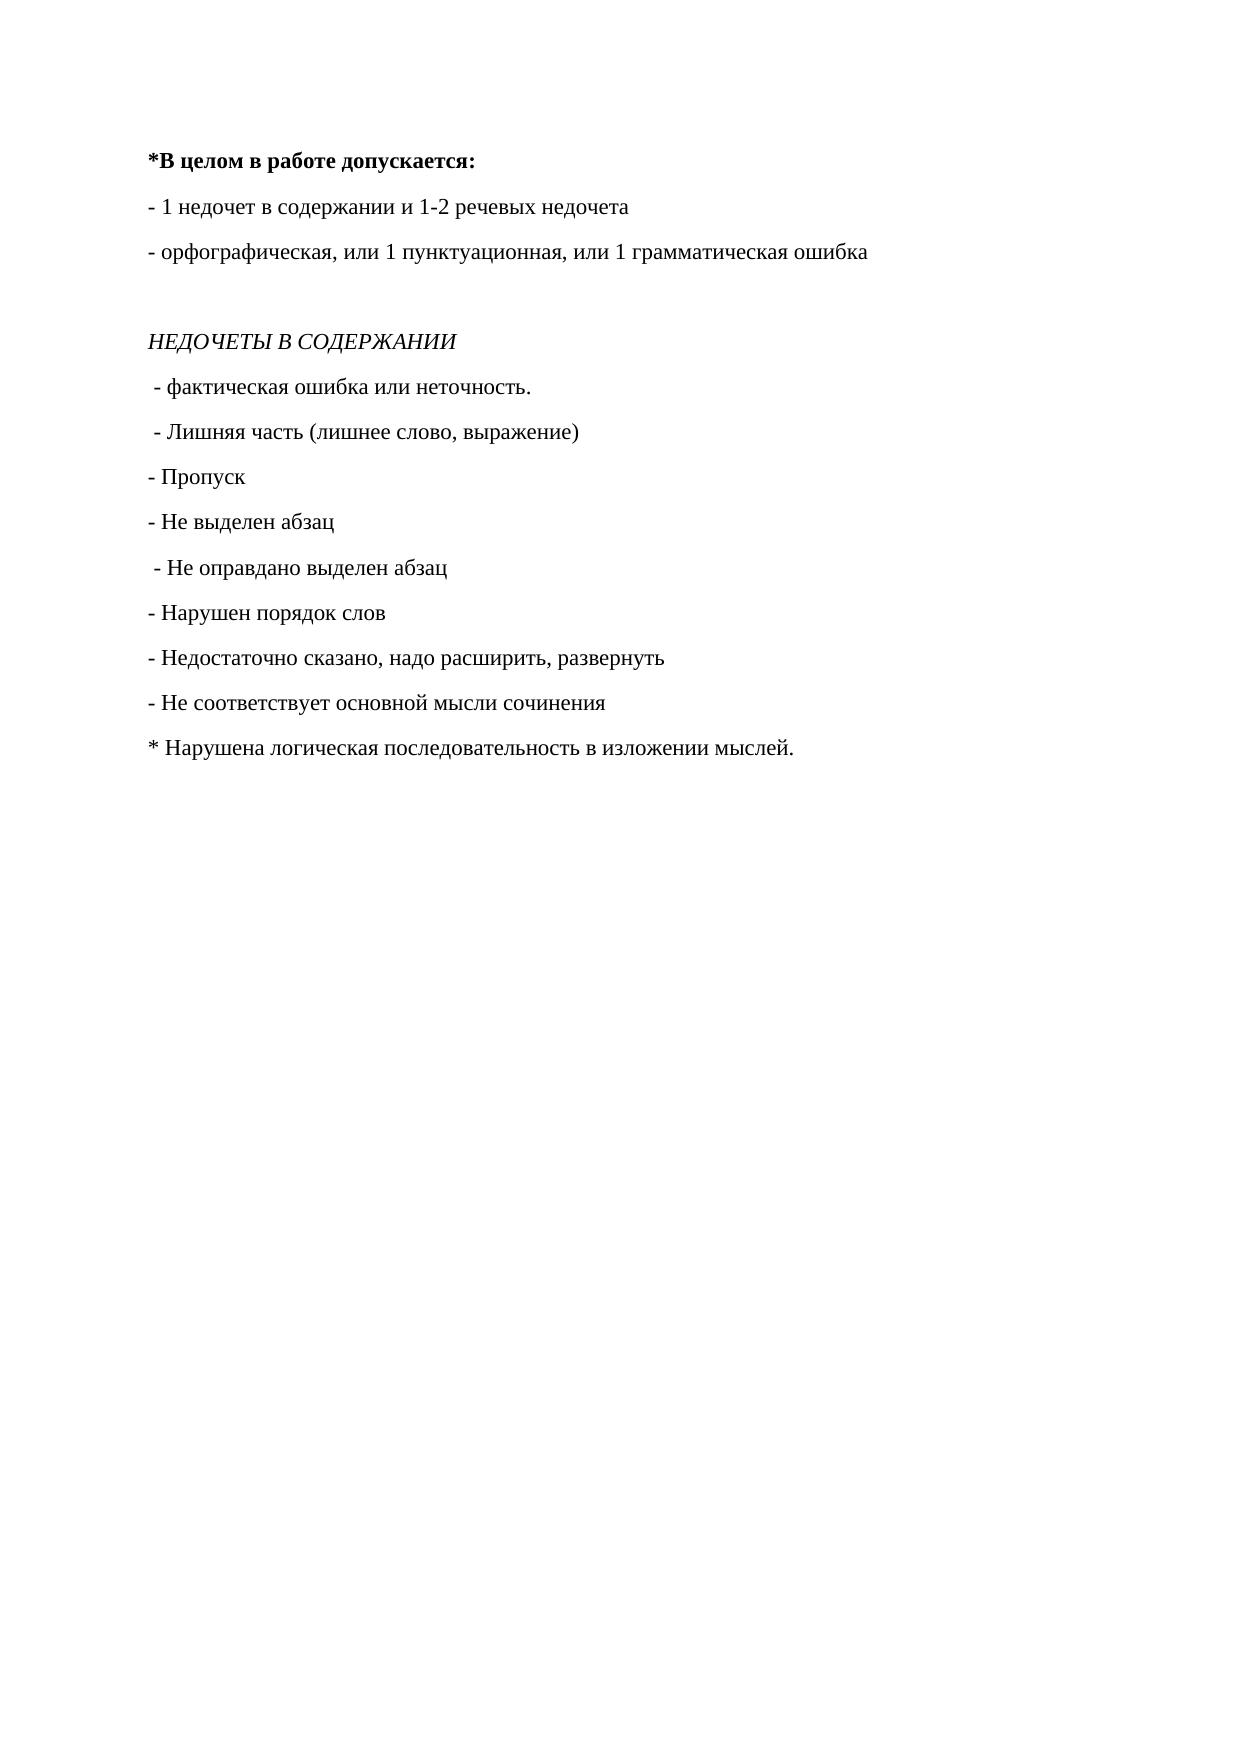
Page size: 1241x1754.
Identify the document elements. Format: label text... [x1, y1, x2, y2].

text - Недостаточно сказано, надо расширить, развернуть [148, 644, 1093, 670]
text - фактическая ошибка или неточность. [148, 373, 1093, 399]
text - Не выделен абзац [148, 508, 1093, 535]
text - Нарушен порядок слов [148, 599, 1093, 625]
text - Пропуск [148, 463, 1093, 490]
text * Нарушена логическая последовательность в изложении мыслей. [148, 734, 1093, 760]
text НЕДОЧЕТЫ В СОДЕРЖАНИИ [148, 328, 1093, 354]
text - Не соответствует основной мысли сочинения [148, 689, 1093, 715]
text - Не оправдано выделен абзац [148, 553, 1093, 580]
text - 1 недочет в содержании и 1-2 речевых недочета [148, 193, 1093, 219]
text - Лишняя часть (лишнее слово, выражение) [148, 418, 1093, 444]
text - орфографическая, или 1 пунктуационная, или 1 грамматическая ошибка [148, 238, 1093, 264]
text *В целом в работе допускается: [148, 148, 1093, 174]
